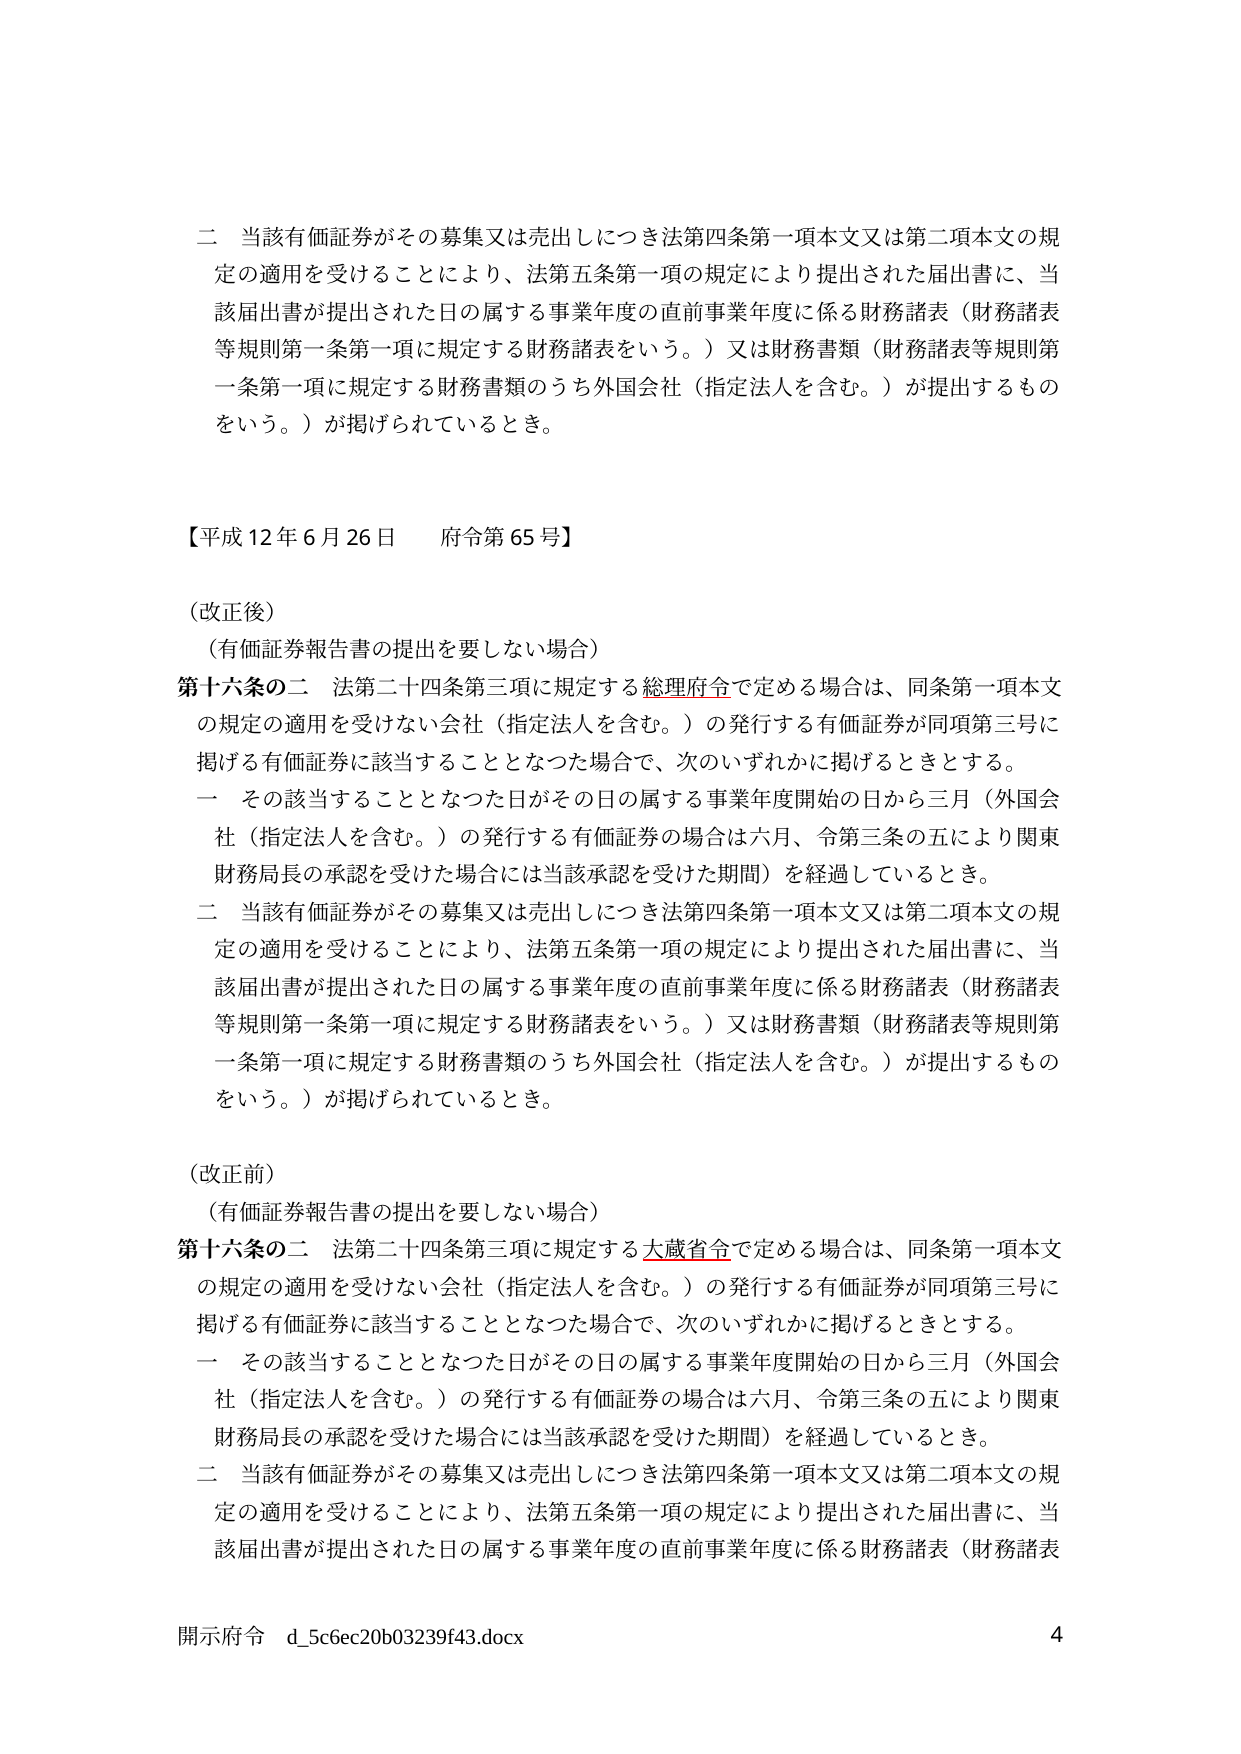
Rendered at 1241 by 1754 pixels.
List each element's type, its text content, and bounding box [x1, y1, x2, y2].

text （有価証券報告書の提出を要しない場合） [196, 629, 1063, 667]
text 一 その該当することとなつた日がその日の属する事業年度開始の日から三月（外国会社（指定法人を含む。）の発行する有価証券の場合は六月、令第三条の五により関東財務局長の承認を受けた場合には当該承認を受けた期間）を経過しているとき。 [196, 779, 1063, 892]
text 一 その該当することとなつた日がその日の属する事業年度開始の日から三月（外国会社（指定法人を含む。）の発行する有価証券の場合は六月、令第三条の五により関東財務局長の承認を受けた場合には当該承認を受けた期間）を経過しているとき。 [196, 1342, 1063, 1454]
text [196, 1454, 1063, 1567]
text （改正前） [177, 1154, 1063, 1192]
text （有価証券報告書の提出を要しない場合） [196, 1192, 1063, 1229]
text （改正後） [177, 592, 1063, 629]
text 第十六条の二 法第二十四条第三項に規定する総理府令で定める場合は、同条第一項本文の規定の適用を受けない会社（指定法人を含む。）の発行する有価証券が同項第三号に掲げる有価証券に該当することとなつた場合で、次のいずれかに掲げるときとする。 [177, 667, 1063, 779]
text 【平成12年6月26日 府令第65号】 [177, 517, 1063, 554]
text 第十六条の二 法第二十四条第三項に規定する大蔵省令で定める場合は、同条第一項本文の規定の適用を受けない会社（指定法人を含む。）の発行する有価証券が同項第三号に掲げる有価証券に該当することとなつた場合で、次のいずれかに掲げるときとする。 [177, 1229, 1063, 1342]
